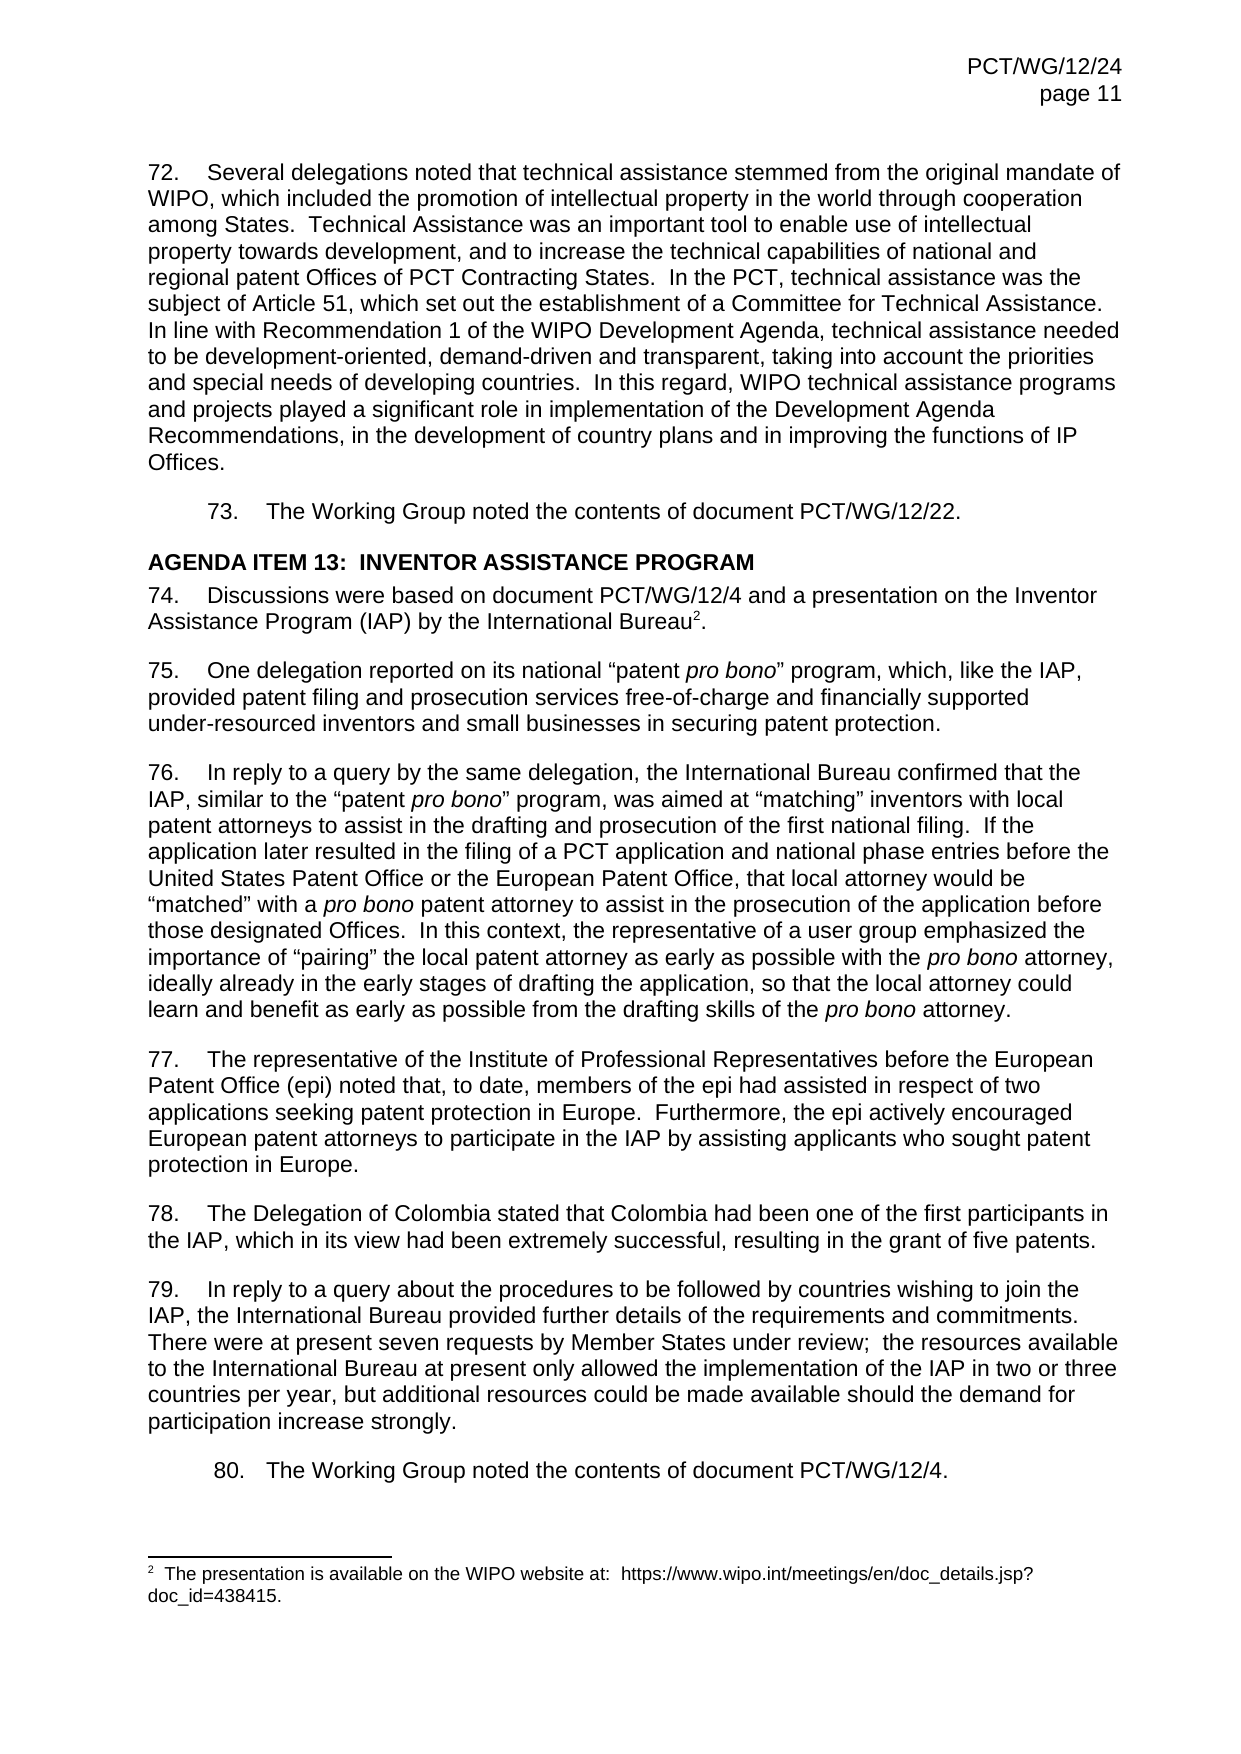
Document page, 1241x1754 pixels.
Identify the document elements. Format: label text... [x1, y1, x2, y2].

text The Working Group noted the contents of document PCT/WG/12/22. [207, 498, 1122, 524]
text One delegation reported on its national “patent pro bono” program, which, like the IAP, provided patent filing and prosecution services free-of-charge and financially supported under-resourced inventors and small businesses in securing patent protection. [148, 657, 1122, 736]
subtitle Agenda Item 13: Inventor Assistance Program [148, 549, 1122, 575]
text Several delegations noted that technical assistance stemmed from the original mandate of WIPO, which included the promotion of intellectual property in the world through cooperation among States. Technical Assistance was an important tool to enable use of intellectual property towards development, and to increase the technical capabilities of national and regional patent Offices of PCT Contracting States. In the PCT, technical assistance was the subject of Article 51, which set out the establishment of a Committee for Technical Assistance. In line with Recommendation 1 of the WIPO Development Agenda, technical assistance needed to be development-oriented, demand-driven and transparent, taking into account the priorities and special needs of developing countries. In this regard, WIPO technical assistance programs and projects played a significant role in implementation of the Development Agenda Recommendations, in the development of country plans and in improving the functions of IP Offices. [148, 158, 1122, 475]
text In reply to a query about the procedures to be followed by countries wishing to join the IAP, the International Bureau provided further details of the requirements and commitments. There were at present seven requests by Member States under review; the resources available to the International Bureau at present only allowed the implementation of the IAP in two or three countries per year, but additional resources could be made available should the demand for participation increase strongly. [148, 1276, 1122, 1434]
text Discussions were based on document PCT/WG/12/4 and a presentation on the Inventor Assistance Program (IAP) by the International Bureau. [148, 582, 1122, 634]
text The Delegation of Colombia stated that Colombia had been one of the first participants in the IAP, which in its view had been extremely successful, resulting in the grant of five patents. [148, 1200, 1122, 1253]
text In reply to a query by the same delegation, the International Bureau confirmed that the IAP, similar to the “patent pro bono” program, was aimed at “matching” inventors with local patent attorneys to assist in the drafting and prosecution of the first national filing. If the application later resulted in the filing of a PCT application and national phase entries before the United States Patent Office or the European Patent Office, that local attorney would be “matched” with a pro bono patent attorney to assist in the prosecution of the application before those designated Offices. In this context, the representative of a user group emphasized the importance of “pairing” the local patent attorney as early as possible with the pro bono attorney, ideally already in the early stages of drafting the application, so that the local attorney could learn and benefit as early as possible from the drafting skills of the pro bono attorney. [148, 759, 1122, 1023]
text The representative of the Institute of Professional Representatives before the European Patent Office (epi) noted that, to date, members of the epi had assisted in respect of two applications seeking patent protection in Europe. Furthermore, the epi actively encouraged European patent attorneys to participate in the IAP by assisting applicants who sought patent protection in Europe. [148, 1046, 1122, 1177]
text The Working Group noted the contents of document PCT/WG/12/4. [213, 1457, 1122, 1483]
